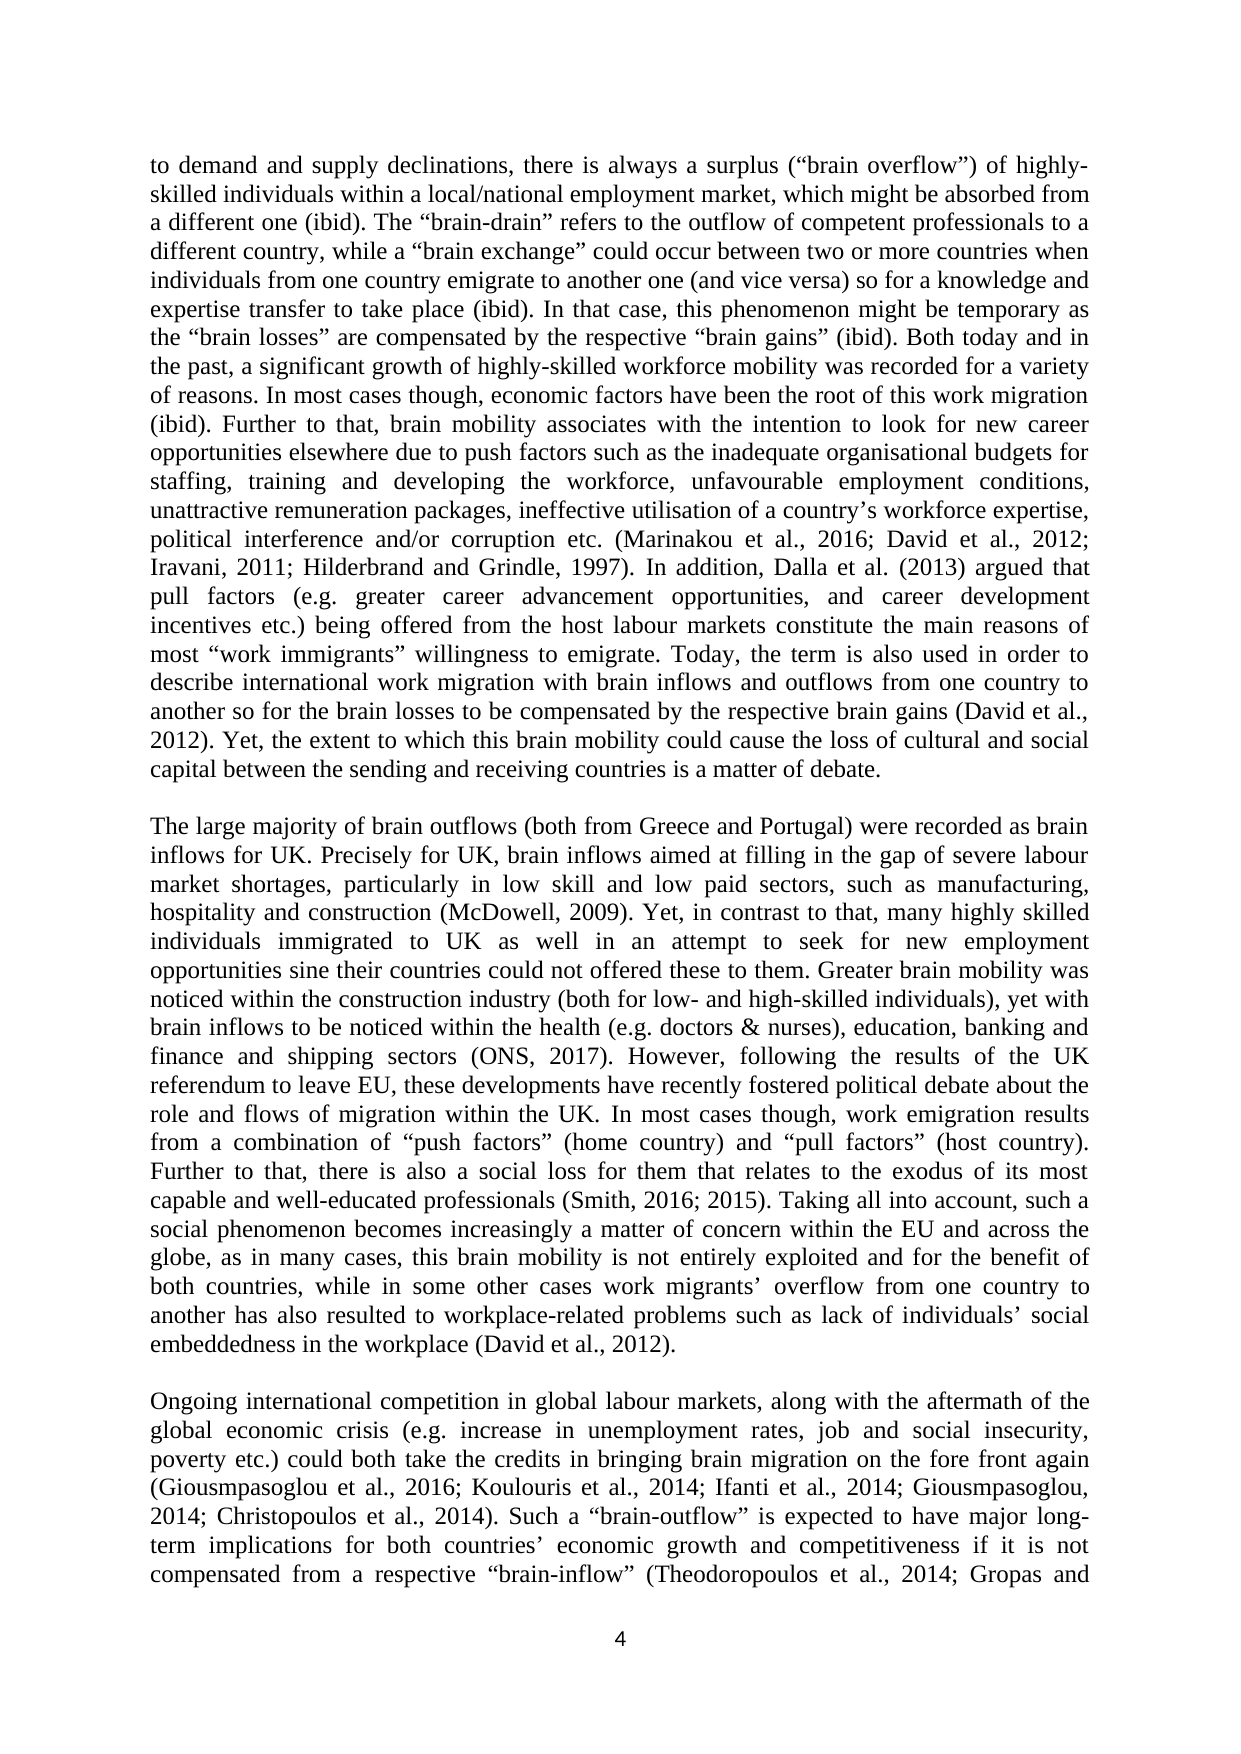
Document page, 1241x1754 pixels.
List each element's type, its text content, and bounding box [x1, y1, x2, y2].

text The large majority of brain outflows (both from Greece and Portugal) were recorded as brain inflows for UK. Precisely for UK, brain inflows aimed at filling in the gap of severe labour market shortages, particularly in low skill and low paid sectors, such as manufacturing, hospitality and construction (McDowell, 2009). Yet, in contrast to that, many highly skilled individuals immigrated to UK as well in an attempt to seek for new employment opportunities sine their countries could not offered these to them. Greater brain mobility was noticed within the construction industry (both for low- and high-skilled individuals), yet with brain inflows to be noticed within the health (e.g. doctors & nurses), education, banking and finance and shipping sectors (ONS, 2017). However, following the results of the UK referendum to leave EU, these developments have recently fostered political debate about the role and flows of migration within the UK. In most cases though, work emigration results from a combination of “push factors” (home country) and “pull factors” (host country). Further to that, there is also a social loss for them that relates to the exodus of its most capable and well-educated professionals (Smith, 2016; 2015). Taking all into account, such a social phenomenon becomes increasingly a matter of concern within the EU and across the globe, as in many cases, this brain mobility is not entirely exploited and for the benefit of both countries, while in some other cases work migrants’ overflow from one country to another has also resulted to workplace-related problems such as lack of individuals’ social embeddedness in the workplace (David et al., 2012). [150, 811, 1090, 1357]
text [150, 150, 1090, 782]
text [150, 1386, 1090, 1587]
